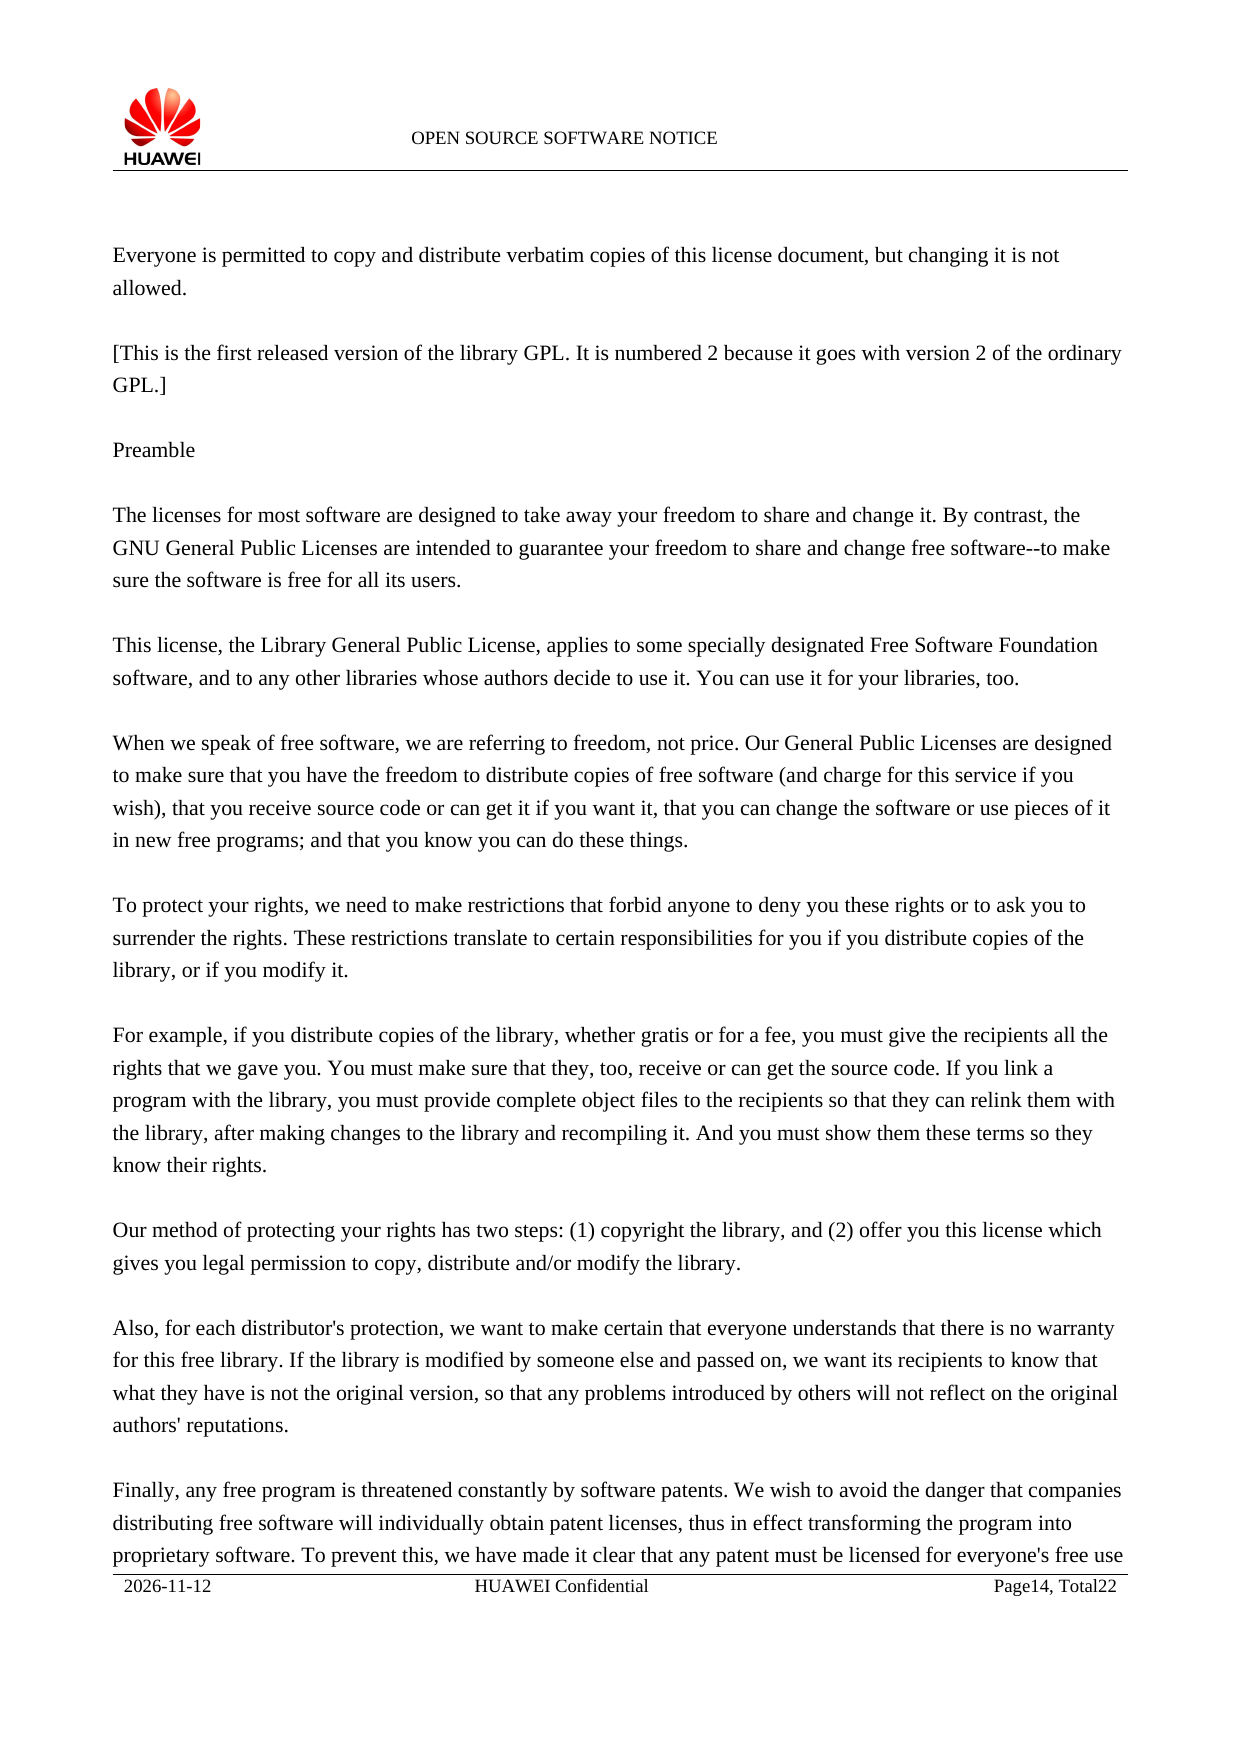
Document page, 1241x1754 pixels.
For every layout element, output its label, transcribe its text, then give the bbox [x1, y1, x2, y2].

picture [124, 88, 201, 165]
